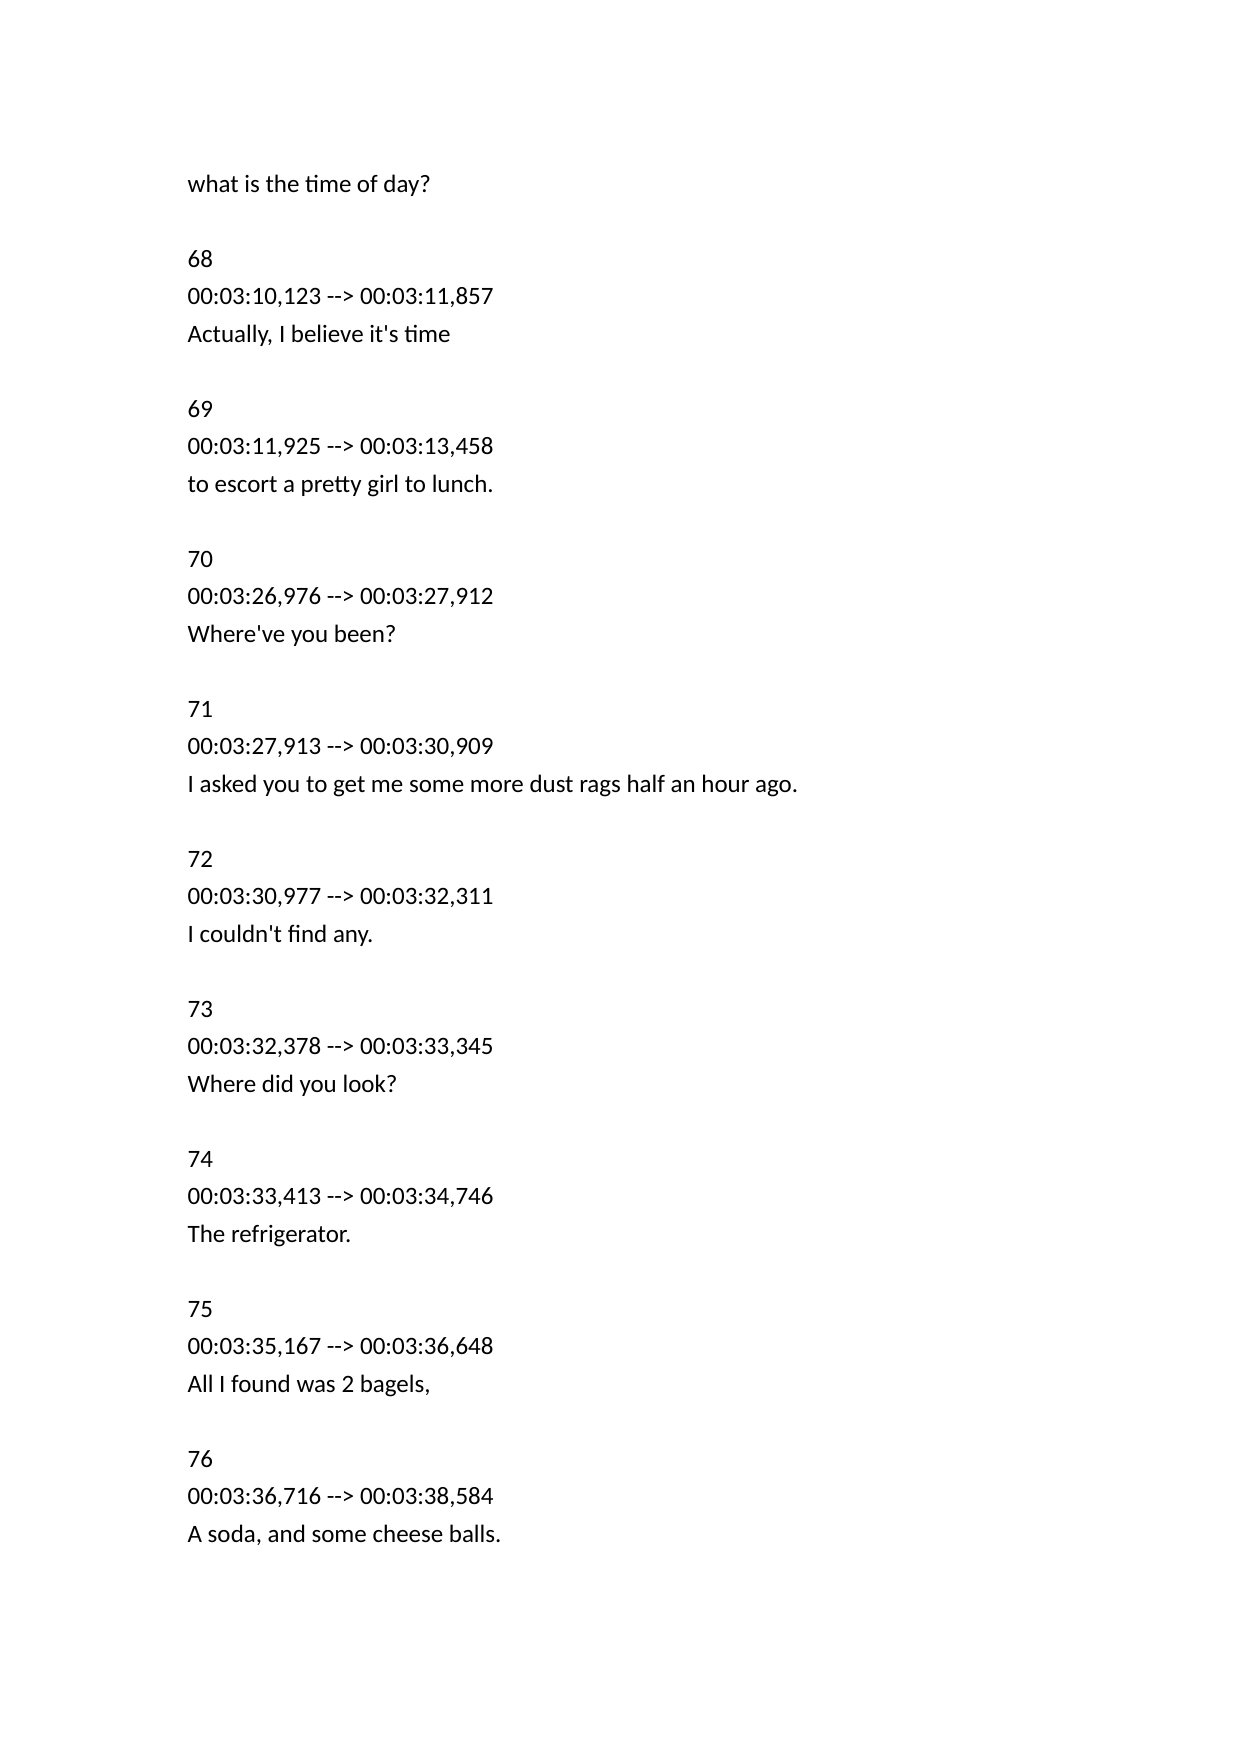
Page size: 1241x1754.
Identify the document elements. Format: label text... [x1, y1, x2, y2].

text Where did you look? [187, 1064, 1053, 1102]
text 00:03:35,167 --> 00:03:36,648 [187, 1327, 1053, 1364]
text 76 [187, 1439, 1053, 1477]
text 00:03:32,378 --> 00:03:33,345 [187, 1027, 1053, 1064]
text All I found was 2 bagels, [187, 1364, 1053, 1402]
text I couldn't find any. [187, 914, 1053, 952]
text A soda, and some cheese balls. [187, 1514, 1053, 1552]
text to escort a pretty girl to lunch. [187, 464, 1053, 502]
text The refrigerator. [187, 1214, 1053, 1252]
text 00:03:11,925 --> 00:03:13,458 [187, 427, 1053, 464]
text 00:03:30,977 --> 00:03:32,311 [187, 877, 1053, 914]
text 00:03:26,976 --> 00:03:27,912 [187, 577, 1053, 614]
text what is the time of day? [187, 164, 1053, 202]
text Where've you been? [187, 614, 1053, 652]
text 68 [187, 239, 1053, 277]
text 74 [187, 1139, 1053, 1177]
text 00:03:10,123 --> 00:03:11,857 [187, 277, 1053, 314]
text 00:03:36,716 --> 00:03:38,584 [187, 1477, 1053, 1514]
text 72 [187, 839, 1053, 877]
text I asked you to get me some more dust rags half an hour ago. [187, 764, 1053, 802]
text 70 [187, 539, 1053, 577]
text 00:03:33,413 --> 00:03:34,746 [187, 1177, 1053, 1214]
text 00:03:27,913 --> 00:03:30,909 [187, 727, 1053, 764]
text 73 [187, 989, 1053, 1027]
text 69 [187, 389, 1053, 427]
text Actually, I believe it's time [187, 314, 1053, 352]
text 71 [187, 689, 1053, 727]
text 75 [187, 1289, 1053, 1327]
